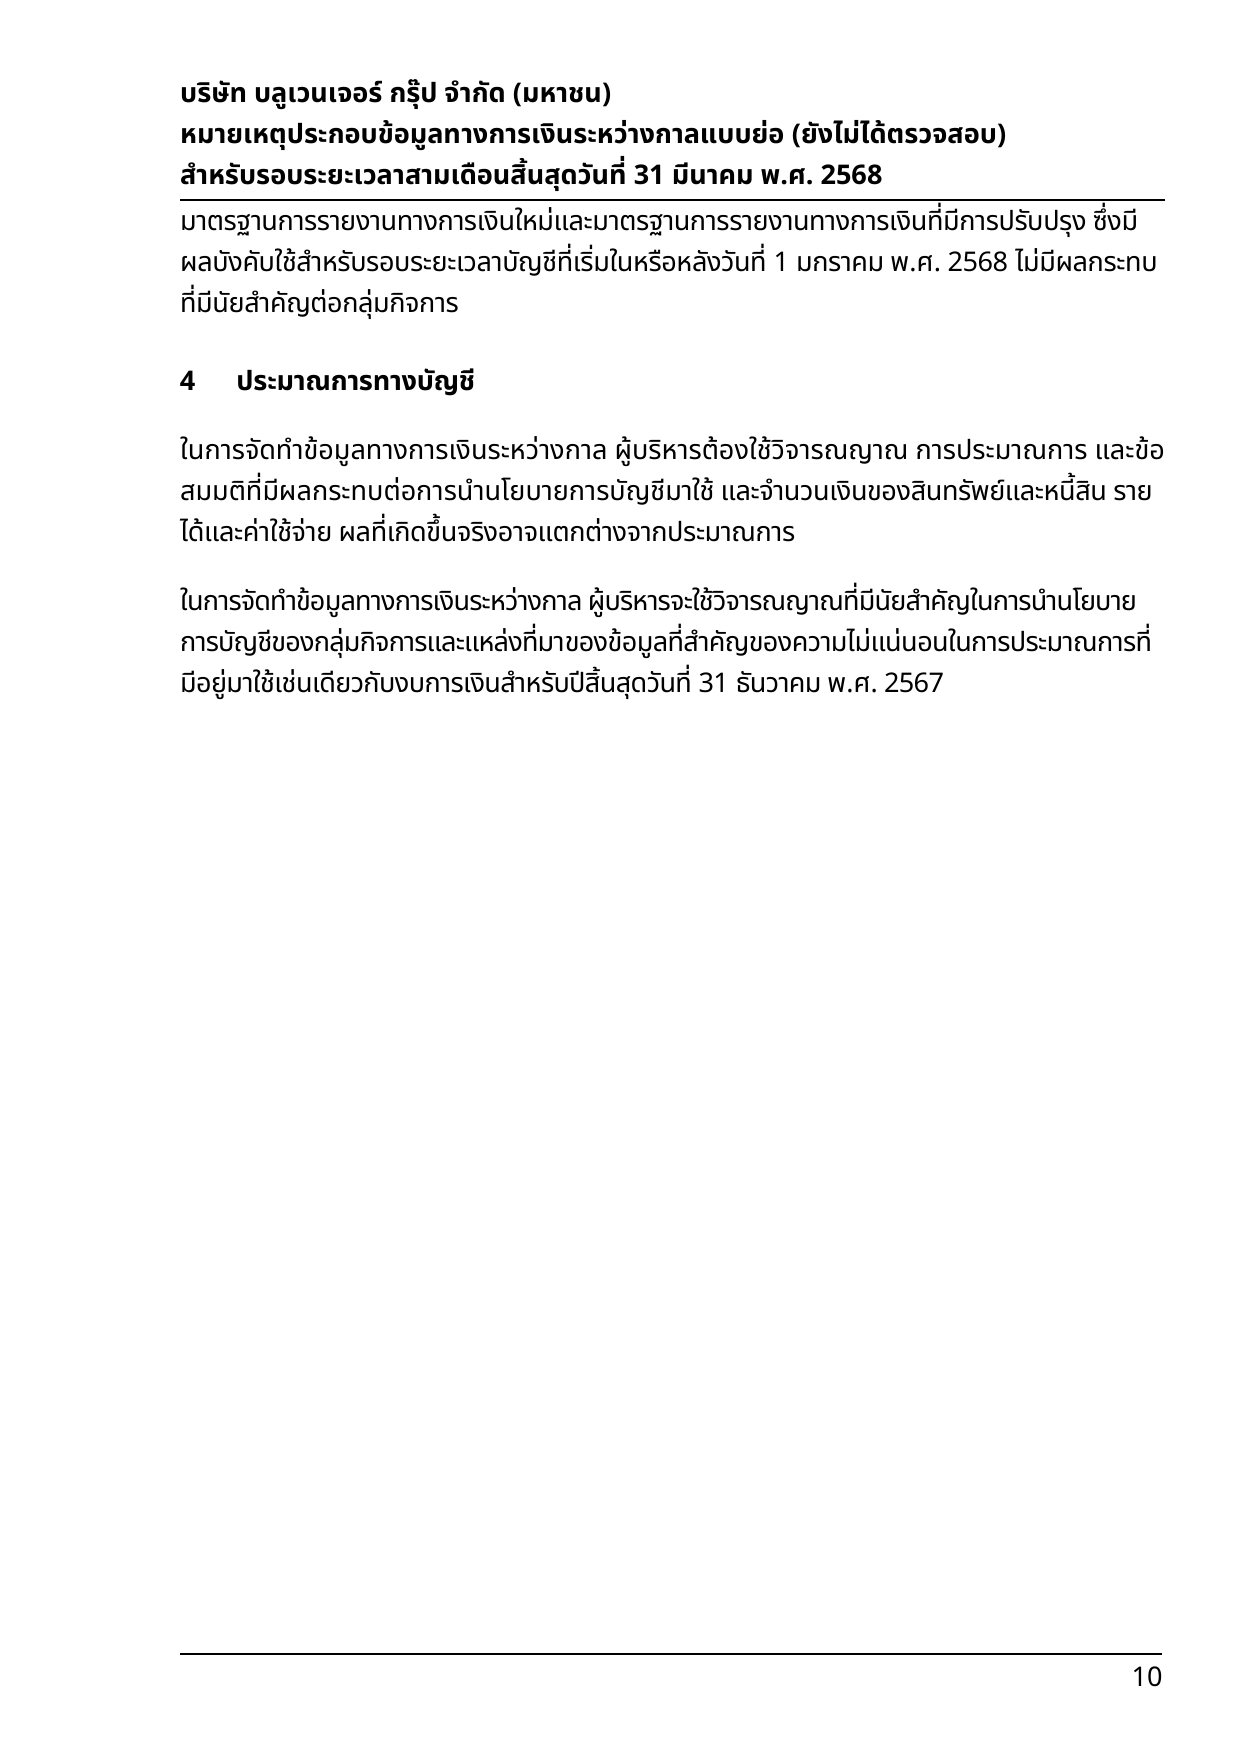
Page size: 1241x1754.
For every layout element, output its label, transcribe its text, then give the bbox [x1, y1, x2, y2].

table_header 4 ประมาณการทางบัญชี [180, 361, 1166, 402]
text มาตรฐานการรายงานทางการเงินใหม่และมาตรฐานการรายงานทางการเงินที่มีการปรับปรุง ซึ่งมีผลบังคับใช้สำหรับรอบระยะเวลาบัญชีที่เริ่มในหรือหลังวันที่ 1 มกราคม พ.ศ. 2568 ไม่มีผลกระทบที่มีนัยสำคัญต่อกลุ่มกิจการ [180, 201, 1165, 324]
text ในการจัดทำข้อมูลทางการเงินระหว่างกาล ผู้บริหารจะใช้วิจารณญาณที่มีนัยสำคัญในการนำนโยบายการบัญชีของกลุ่มกิจการและแหล่งที่มาของข้อมูลที่สำคัญของความไม่แน่นอนในการประมาณการที่มีอยู่มาใช้เช่นเดียวกับงบการเงินสำหรับปีสิ้นสุดวันที่ 31 ธันวาคม พ.ศ. 2567 [180, 582, 1165, 705]
text ในการจัดทำข้อมูลทางการเงินระหว่างกาล ผู้บริหารต้องใช้วิจารณญาณ การประมาณการ และข้อสมมติที่มีผลกระทบต่อการนำนโยบายการบัญชีมาใช้ และจำนวนเงินของสินทรัพย์และหนี้สิน รายได้และค่าใช้จ่าย ผลที่เกิดขึ้นจริงอาจแตกต่างจากประมาณการ [180, 431, 1165, 553]
